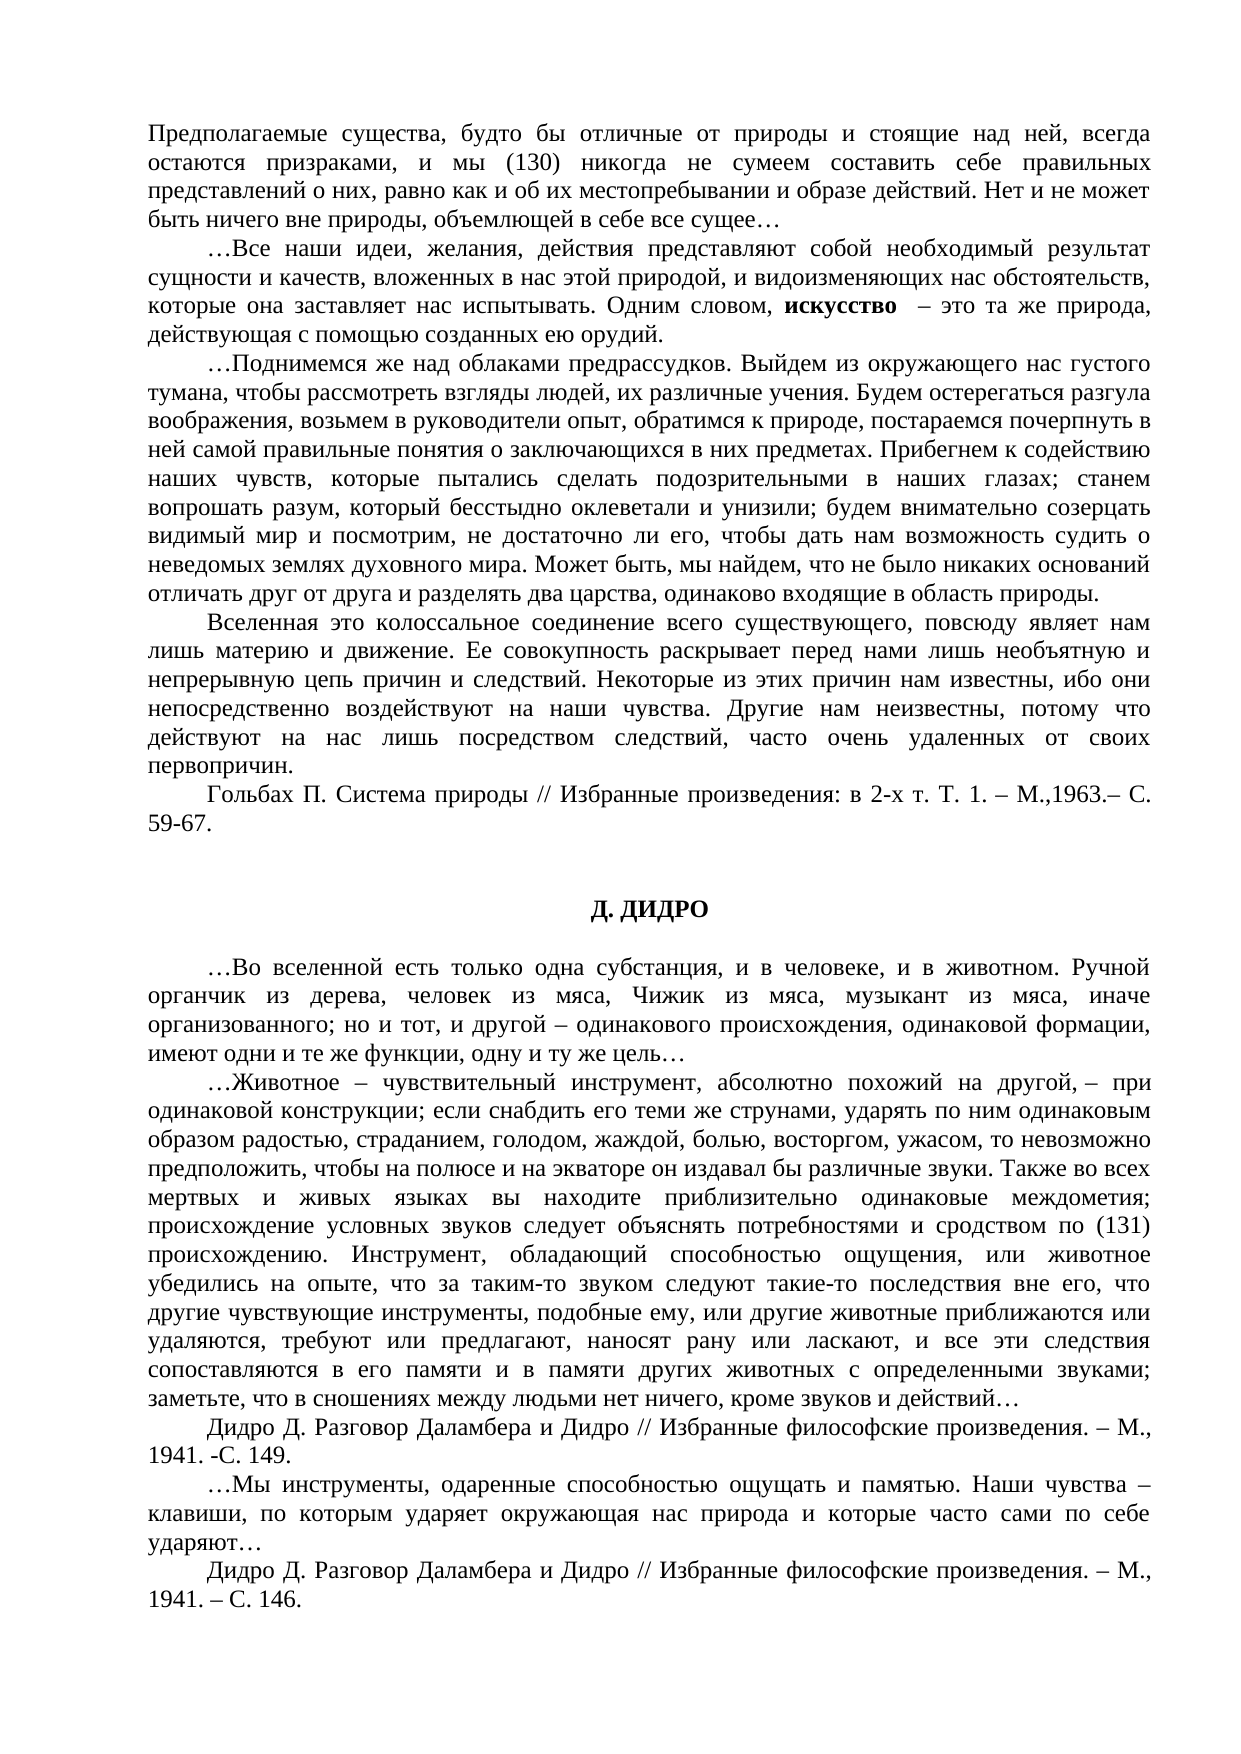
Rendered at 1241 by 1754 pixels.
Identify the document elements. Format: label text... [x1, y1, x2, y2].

text …Животное – чувствительный инструмент, абсолютно похожий на другой, – при одинаковой конструкции; если снабдить его теми же струнами, ударять по ним одинаковым образом радостью, страданием, голодом, жаждой, болью, восторгом, ужасом, то невозможно предположить, чтобы на полюсе и на экваторе он издавал бы различные звуки. Также во всех мертвых и живых языках вы находите приблизительно одинаковые междометия; происхождение условных звуков следует объяснять потребностями и сродством по (131) происхождению. Инструмент, обладающий способностью ощущения, или животное убедились на опыте, что за таким-то звуком следуют такие-то последствия вне его, что другие чувствующие инструменты, подобные ему, или другие животные приближаются или удаляются, требуют или предлагают, наносят рану или ласкают, и все эти следствия сопоставляются в его памяти и в памяти других животных с определенными звуками; заметьте, что в сношениях между людьми нет ничего, кроме звуков и действий… [148, 1067, 1152, 1412]
text …Во вселенной есть только одна субстанция, и в человеке, и в животном. Ручной органчик из дерева, человек из мяса, Чижик из мяса, музыкант из мяса, иначе организованного; но и тот, и другой – одинакового происхождения, одинаковой формации, имеют одни и те же функции, одну и ту же цель… [148, 952, 1152, 1067]
text Д. ДИДРО [148, 894, 1152, 923]
text Вселенная это колоссальное соединение всего существующего, повсюду являет нам лишь материю и движение. Ее совокупность раскрывает перед нами лишь необъятную и непрерывную цепь причин и следствий. Некоторые из этих причин нам известны, ибо они непосредственно воздействуют на наши чувства. Другие нам неизвестны, потому что действуют на нас лишь посредством следствий, часто очень удаленных от своих первопричин. [148, 607, 1152, 779]
text Дидро Д. Разговор Даламбера и Дидро // Избранные философские произведения. – М., 1941. -С. 149. [148, 1412, 1152, 1469]
text …Поднимемся же над облаками предрассудков. Выйдем из окружающего нас густого тумана, чтобы рассмотреть взгляды людей, их различные учения. Будем остерегаться разгула воображения, возьмем в руководители опыт, обратимся к природе, постараемся почерпнуть в ней самой правильные понятия о заключающихся в них предметах. Прибегнем к содействию наших чувств, которые пытались сделать подозрительными в наших глазах; станем вопрошать разум, который бесстыдно оклеветали и унизили; будем внимательно созерцать видимый мир и посмотрим, не достаточно ли его, чтобы дать нам возможность судить о неведомых землях духовного мира. Может быть, мы найдем, что не было никаких оснований отличать друг от друга и разделять два царства, одинаково входящие в область природы. [148, 348, 1152, 607]
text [148, 118, 1152, 233]
text Дидро Д. Разговор Даламбера и Дидро // Избранные философские произведения. – М., 1941. – С. 146. [148, 1556, 1152, 1613]
text Гольбах П. Система природы // Избранные произведения: в 2-х т. Т. 1. – М.,1963.– С. 59-67. [148, 779, 1152, 837]
text …Мы инструменты, одаренные способностью ощущать и памятью. Наши чувства – клавиши, по которым ударяет окружающая нас природа и которые часто сами по себе ударяют… [148, 1469, 1152, 1556]
text …Все наши идеи, желания, действия представляют собой необходимый результат сущности и качеств, вложенных в нас этой природой, и видоизменяющих нас обстоятельств, которые она заставляет нас испытывать. Одним словом, искусство – это та же природа, действующая с помощью созданных ею орудий. [148, 233, 1152, 348]
